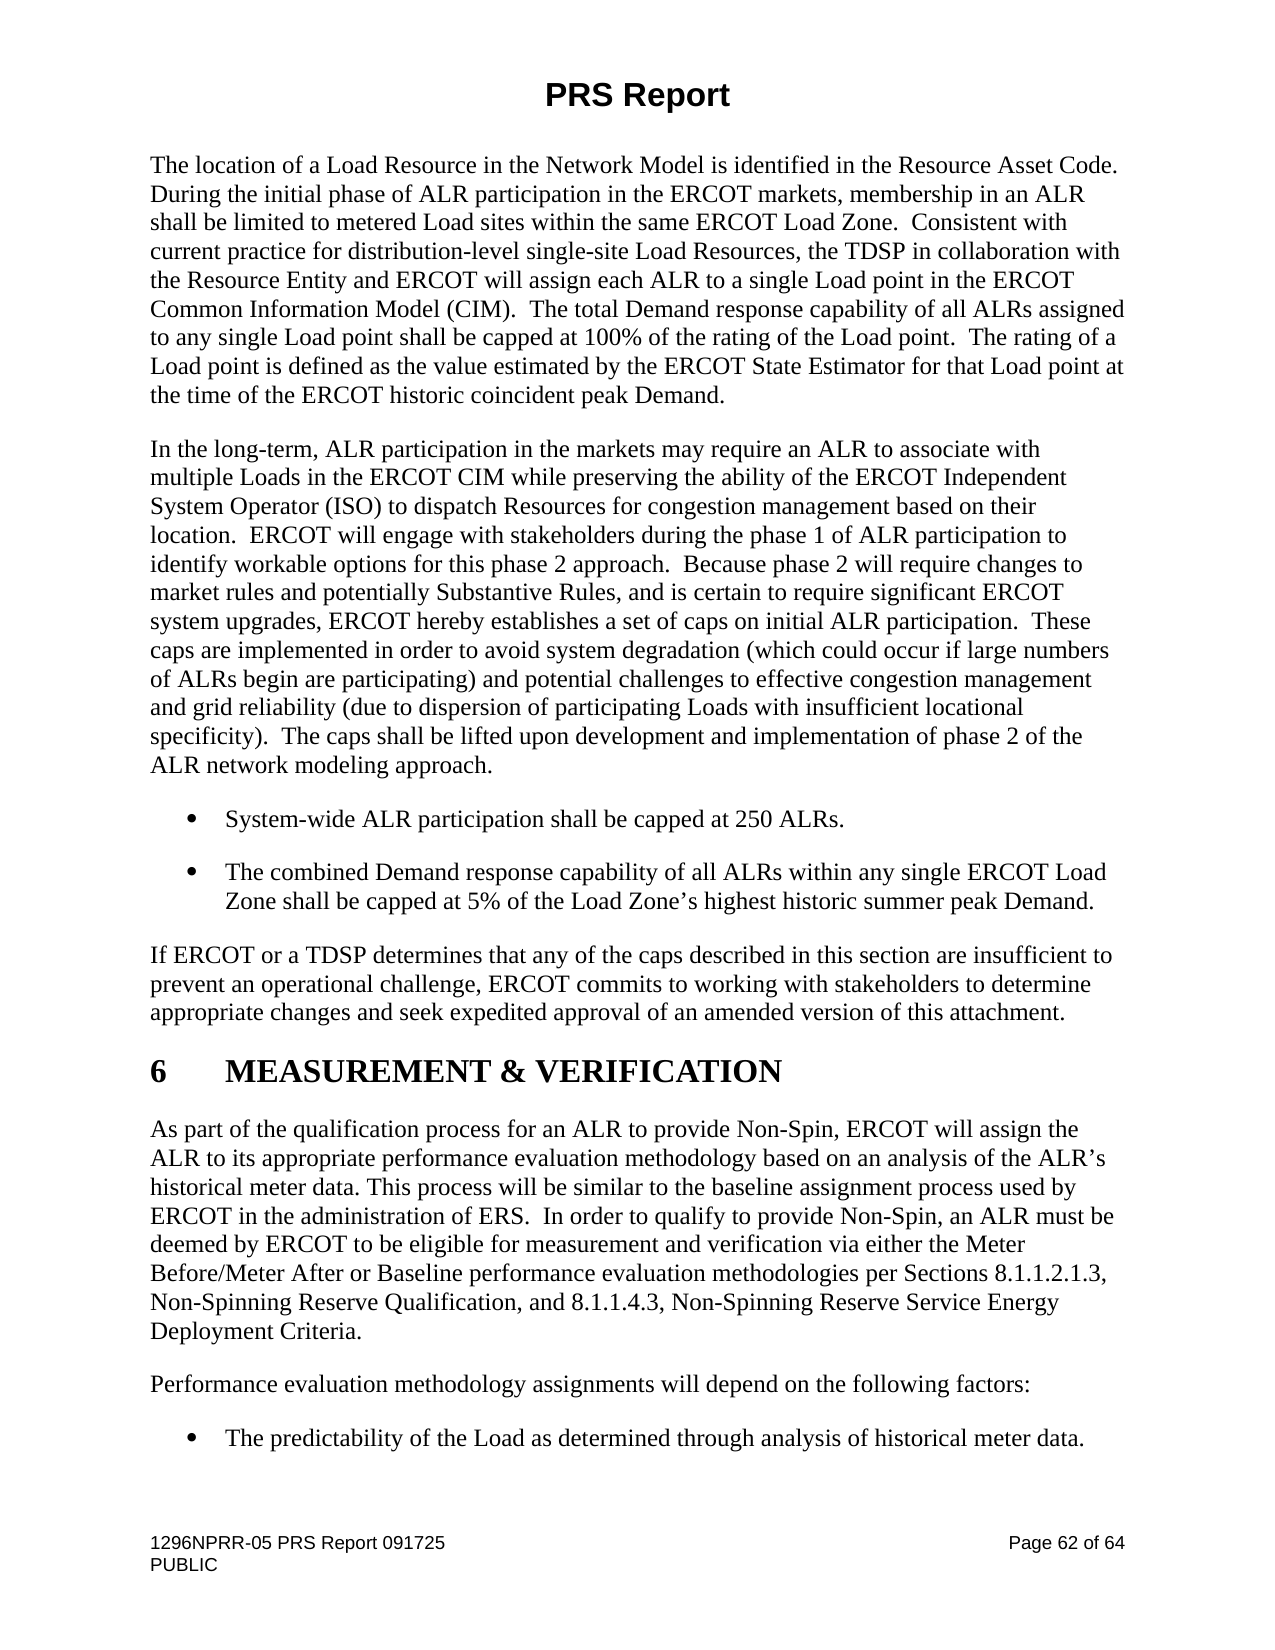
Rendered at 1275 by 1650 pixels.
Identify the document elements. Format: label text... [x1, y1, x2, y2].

text As part of the qualification process for an ALR to provide Non-Spin, ERCOT will assign the ALR to its appropriate performance evaluation methodology based on an analysis of the ALR’s historical meter data. This process will be similar to the baseline assignment process used by ERCOT in the administration of ERS. In order to qualify to provide Non-Spin, an ALR must be deemed by ERCOT to be eligible for measurement and verification via either the Meter Before/Meter After or Baseline performance evaluation methodologies per Sections 8.1.1.2.1.3, Non-Spinning Reserve Qualification, and 8.1.1.4.3, Non-Spinning Reserve Service Energy Deployment Criteria. [150, 1114, 1125, 1344]
list The combined Demand response capability of all ALRs within any single ERCOT Load Zone shall be capped at 5% of the Load Zone’s highest historic summer peak Demand. [187, 857, 1125, 915]
text The location of a Load Resource in the Network Model is identified in the Resource Asset Code. During the initial phase of ALR participation in the ERCOT markets, membership in an ALR shall be limited to metered Load sites within the same ERCOT Load Zone. Consistent with current practice for distribution-level single-site Load Resources, the TDSP in collaboration with the Resource Entity and ERCOT will assign each ALR to a single Load point in the ERCOT Common Information Model (CIM). The total Demand response capability of all ALRs assigned to any single Load point shall be capped at 100% of the rating of the Load point. The rating of a Load point is defined as the value estimated by the ERCOT State Estimator for that Load point at the time of the ERCOT historic coincident peak Demand. [150, 150, 1125, 409]
list System-wide ALR participation shall be capped at 250 ALRs. [187, 804, 1125, 832]
text 6 Measurement & Verification [150, 1051, 1125, 1089]
text In the long-term, ALR participation in the markets may require an ALR to associate with multiple Loads in the ERCOT CIM while preserving the ability of the ERCOT Independent System Operator (ISO) to dispatch Resources for congestion management based on their location. ERCOT will engage with stakeholders during the phase 1 of ALR participation to identify workable options for this phase 2 approach. Because phase 2 will require changes to market rules and potentially Substantive Rules, and is certain to require significant ERCOT system upgrades, ERCOT hereby establishes a set of caps on initial ALR participation. These caps are implemented in order to avoid system degradation (which could occur if large numbers of ALRs begin are participating) and potential challenges to effective congestion management and grid reliability (due to dispersion of participating Loads with insufficient locational specificity). The caps shall be lifted upon development and implementation of phase 2 of the ALR network modeling approach. [150, 434, 1125, 779]
text If ERCOT or a TDSP determines that any of the caps described in this section are insufficient to prevent an operational challenge, ERCOT commits to working with stakeholders to determine appropriate changes and seek expedited approval of an amended version of this attachment. [150, 940, 1125, 1026]
text Performance evaluation methodology assignments will depend on the following factors: [150, 1369, 1125, 1398]
list The predictability of the Load as determined through analysis of historical meter data. [187, 1423, 1125, 1452]
